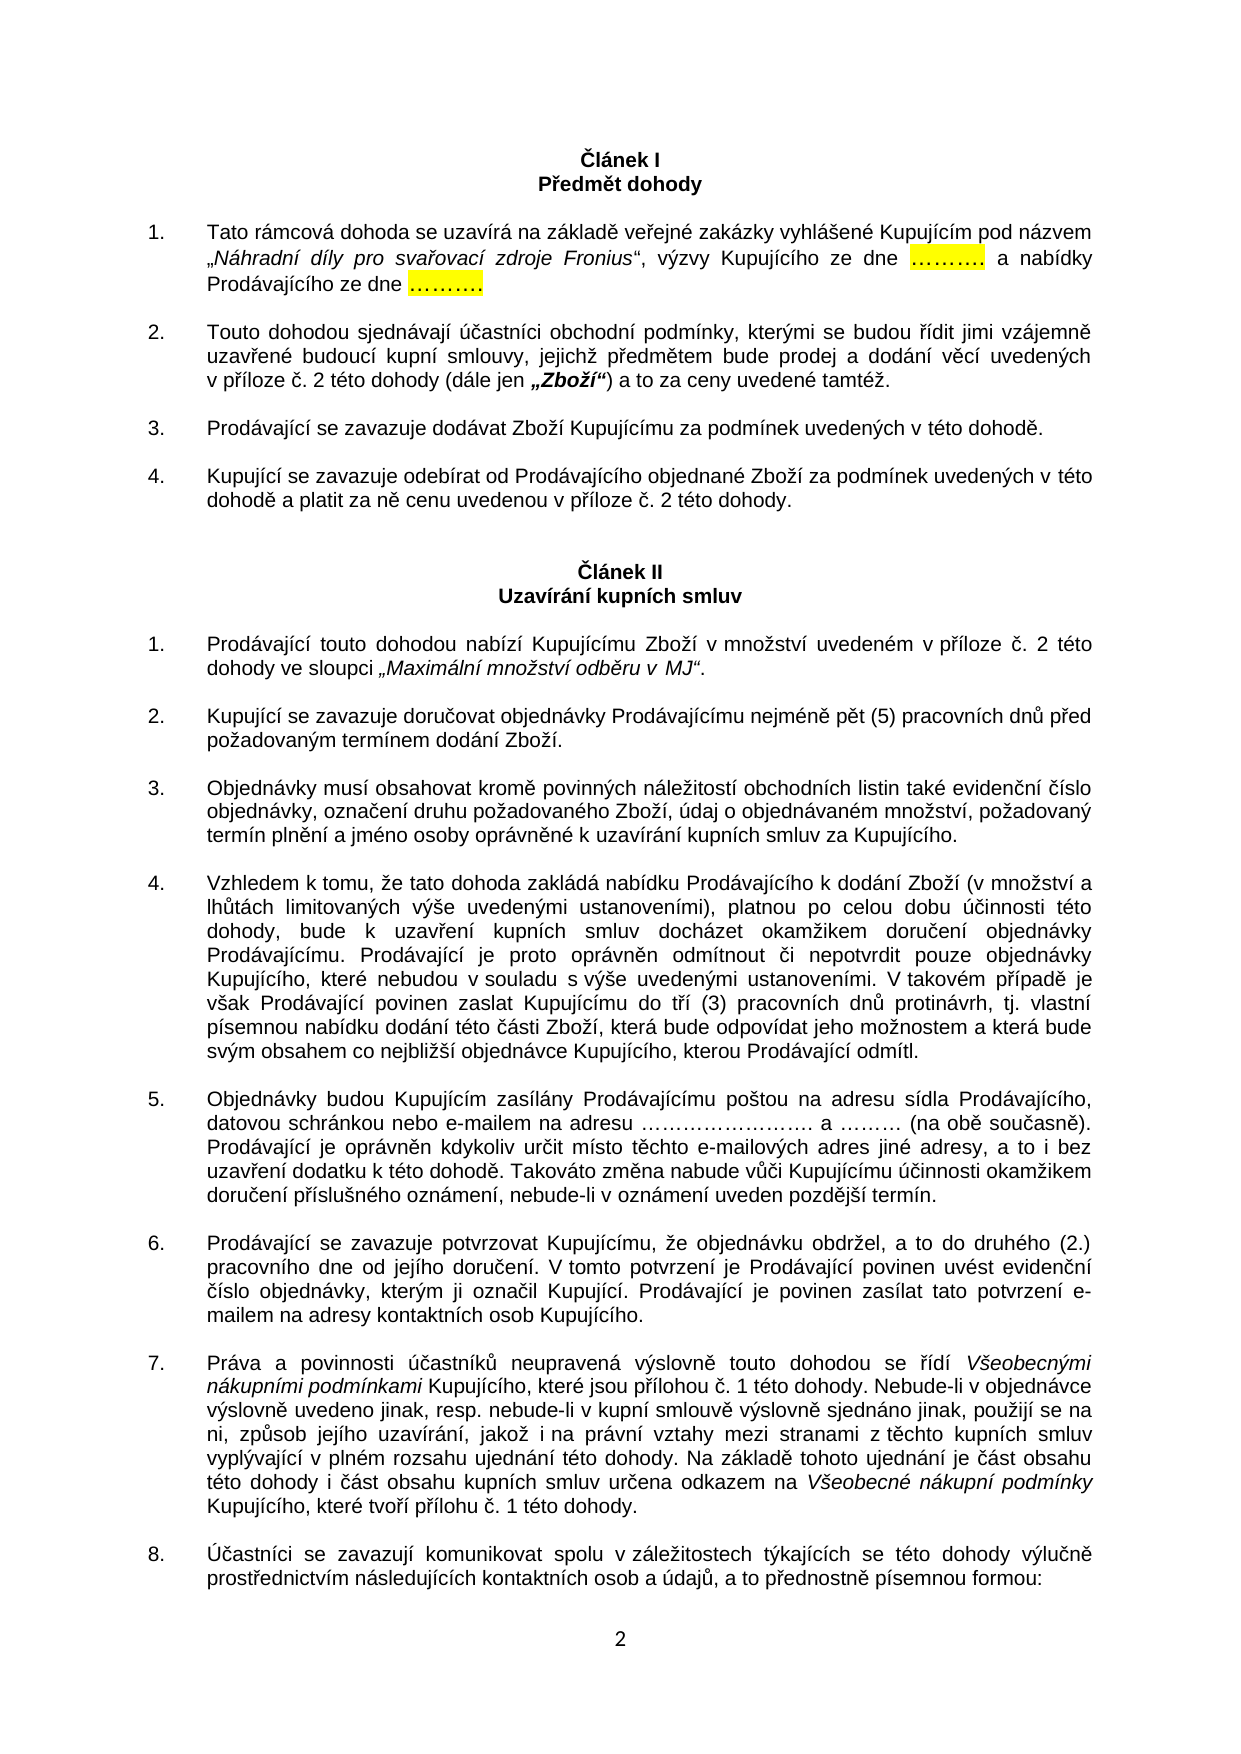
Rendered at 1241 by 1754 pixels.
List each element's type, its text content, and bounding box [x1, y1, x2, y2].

text Předmět dohody [148, 172, 1093, 196]
list Vzhledem k tomu, že tato dohoda zakládá nabídku Prodávajícího k dodání Zboží (v množství a lhůtách limitovaných výše uvedenými ustanoveními), platnou po celou dobu účinnosti této dohody, bude k uzavření kupních smluv docházet okamžikem doručení objednávky Prodávajícímu. Prodávající je proto oprávněn odmítnout či nepotvrdit pouze objednávky Kupujícího, které nebudou v souladu s výše uvedenými ustanoveními. V takovém případě je však Prodávající povinen zaslat Kupujícímu do tří (3) pracovních dnů protinávrh, tj. vlastní písemnou nabídku dodání této části Zboží, která bude odpovídat jeho možnostem a která bude svým obsahem co nejbližší objednávce Kupujícího, kterou Prodávající odmítl. [148, 871, 1093, 1063]
list Práva a povinnosti účastníků neupravená výslovně touto dohodou se řídí Všeobecnými nákupními podmínkami Kupujícího, které jsou přílohou č. 1 této dohody. Nebude-li v objednávce výslovně uvedeno jinak, resp. nebude-li v kupní smlouvě výslovně sjednáno jinak, použijí se na ni, způsob jejího uzavírání, jakož i na právní vztahy mezi stranami z těchto kupních smluv vyplývající v plném rozsahu ujednání této dohody. Na základě tohoto ujednání je část obsahu této dohody i část obsahu kupních smluv určena odkazem na Všeobecné nákupní podmínky Kupujícího, které tvoří přílohu č. 1 této dohody. [148, 1350, 1093, 1518]
text Uzavírání kupních smluv [148, 584, 1093, 608]
text Článek I [148, 148, 1093, 172]
list Objednávky musí obsahovat kromě povinných náležitostí obchodních listin také evidenční číslo objednávky, označení druhu požadovaného Zboží, údaj o objednávaném množství, požadovaný termín plnění a jméno osoby oprávněné k uzavírání kupních smluv za Kupujícího. [148, 775, 1093, 847]
list Objednávky budou Kupujícím zasílány Prodávajícímu poštou na adresu sídla Prodávajícího, datovou schránkou nebo e-mailem na adresu ……………………. a ……… (na obě současně). Prodávající je oprávněn kdykoliv určit místo těchto e-mailových adres jiné adresy, a to i bez uzavření dodatku k této dohodě. Takováto změna nabude vůči Kupujícímu účinnosti okamžikem doručení příslušného oznámení, nebude-li v oznámení uveden pozdější termín. [148, 1087, 1093, 1207]
list Kupující se zavazuje odebírat od Prodávajícího objednané Zboží za podmínek uvedených v této dohodě a platit za ně cenu uvedenou v příloze č. 2 této dohody. [148, 464, 1093, 512]
list Prodávající se zavazuje potvrzovat Kupujícímu, že objednávku obdržel, a to do druhého (2.) pracovního dne od jejího doručení. V tomto potvrzení je Prodávající povinen uvést evidenční číslo objednávky, kterým ji označil Kupující. Prodávající je povinen zasílat tato potvrzení e-mailem na adresy kontaktních osob Kupujícího. [148, 1231, 1093, 1326]
list Prodávající se zavazuje dodávat Zboží Kupujícímu za podmínek uvedených v této dohodě. [148, 416, 1093, 440]
list Kupující se zavazuje doručovat objednávky Prodávajícímu nejméně pět (5) pracovních dnů před požadovaným termínem dodání Zboží. [148, 703, 1093, 751]
list Tato rámcová dohoda se uzavírá na základě veřejné zakázky vyhlášené Kupujícím pod názvem „Náhradní díly pro svařovací zdroje Fronius“, výzvy Kupujícího ze dne ………. a nabídky Prodávajícího ze dne ………. [148, 219, 1093, 296]
list Účastníci se zavazují komunikovat spolu v záležitostech týkajících se této dohody výlučně prostřednictvím následujících kontaktních osob a údajů, a to přednostně písemnou formou: [148, 1542, 1093, 1590]
list Touto dohodou sjednávají účastníci obchodní podmínky, kterými se budou řídit jimi vzájemně uzavřené budoucí kupní smlouvy, jejichž předmětem bude prodej a dodání věcí uvedených v příloze č. 2 této dohody (dále jen „Zboží“) a to za ceny uvedené tamtéž. [148, 320, 1093, 392]
text Článek II [148, 560, 1093, 584]
list Prodávající touto dohodou nabízí Kupujícímu Zboží v množství uvedeném v příloze č. 2 této dohody ve sloupci „Maximální množství odběru v MJ“. [148, 632, 1093, 679]
